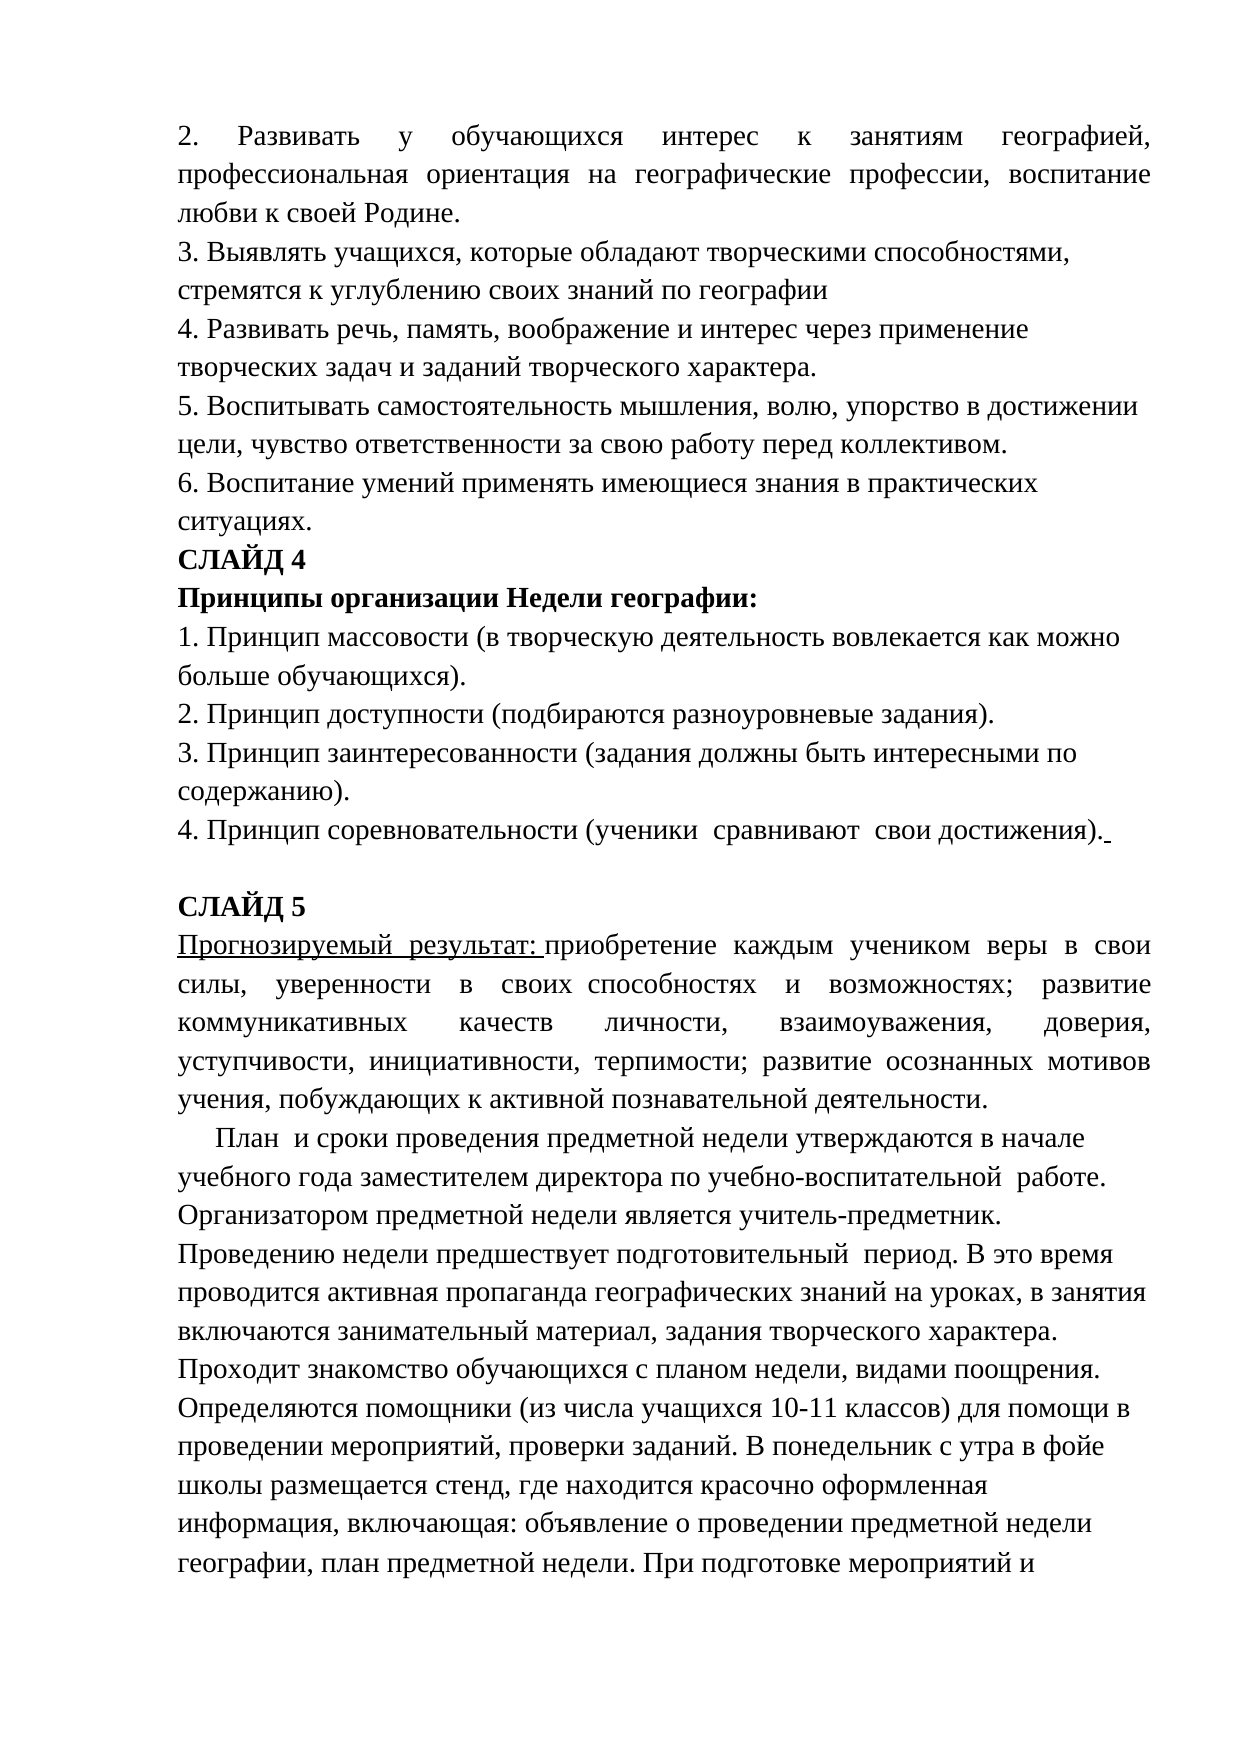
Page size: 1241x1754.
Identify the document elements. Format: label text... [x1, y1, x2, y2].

text Принципы организации Недели географии: [177, 581, 1152, 614]
text 1. Принцип массовости (в творческую деятельность вовлекается как можно больше обучающихся). [177, 619, 1152, 691]
text 6. Воспитание умений применять имеющиеся знания в практических ситуациях. [177, 465, 1152, 537]
text 2. Принцип доступности (подбираются разноуровневые задания). [177, 696, 1152, 730]
text План и сроки проведения предметной недели утверждаются в начале учебного года заместителем директора по учебно-воспитательной работе. [177, 1120, 1152, 1192]
text 3. Выявлять учащихся, которые обладают творческими способностями, стремятся к углублению своих знаний по географии [177, 234, 1152, 306]
text 2. Развивать у обучающихся интерес к занятиям географией, профессиональная ориентация на географические профессии, воспитание любви к своей Родине. [177, 118, 1152, 229]
text 4. Развивать речь, память, воображение и интерес через применение творческих задач и заданий творческого характера. [177, 311, 1152, 383]
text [177, 1197, 1152, 1580]
text 5. Воспитывать самостоятельность мышления, волю, упорство в достижении цели, чувство ответственности за свою работу перед коллективом. [177, 388, 1152, 460]
text 4. Принцип соревновательности (ученики сравнивают свои достижения). [177, 812, 1152, 845]
text Прогнозируемый результат: приобретение каждым учеником веры в свои силы, уверенности в своих способностях и возможностях; развитие коммуникативных качеств личности, взаимоуважения, доверия, уступчивости, инициативности, терпимости; развитие осознанных мотивов учения, побуждающих к активной познавательной деятельности. [177, 927, 1152, 1115]
text 3. Принцип заинтересованности (задания должны быть интересными по содержанию). [177, 735, 1152, 807]
text СЛАЙД 4 [177, 542, 1152, 576]
text СЛАЙД 5 [177, 889, 1152, 922]
